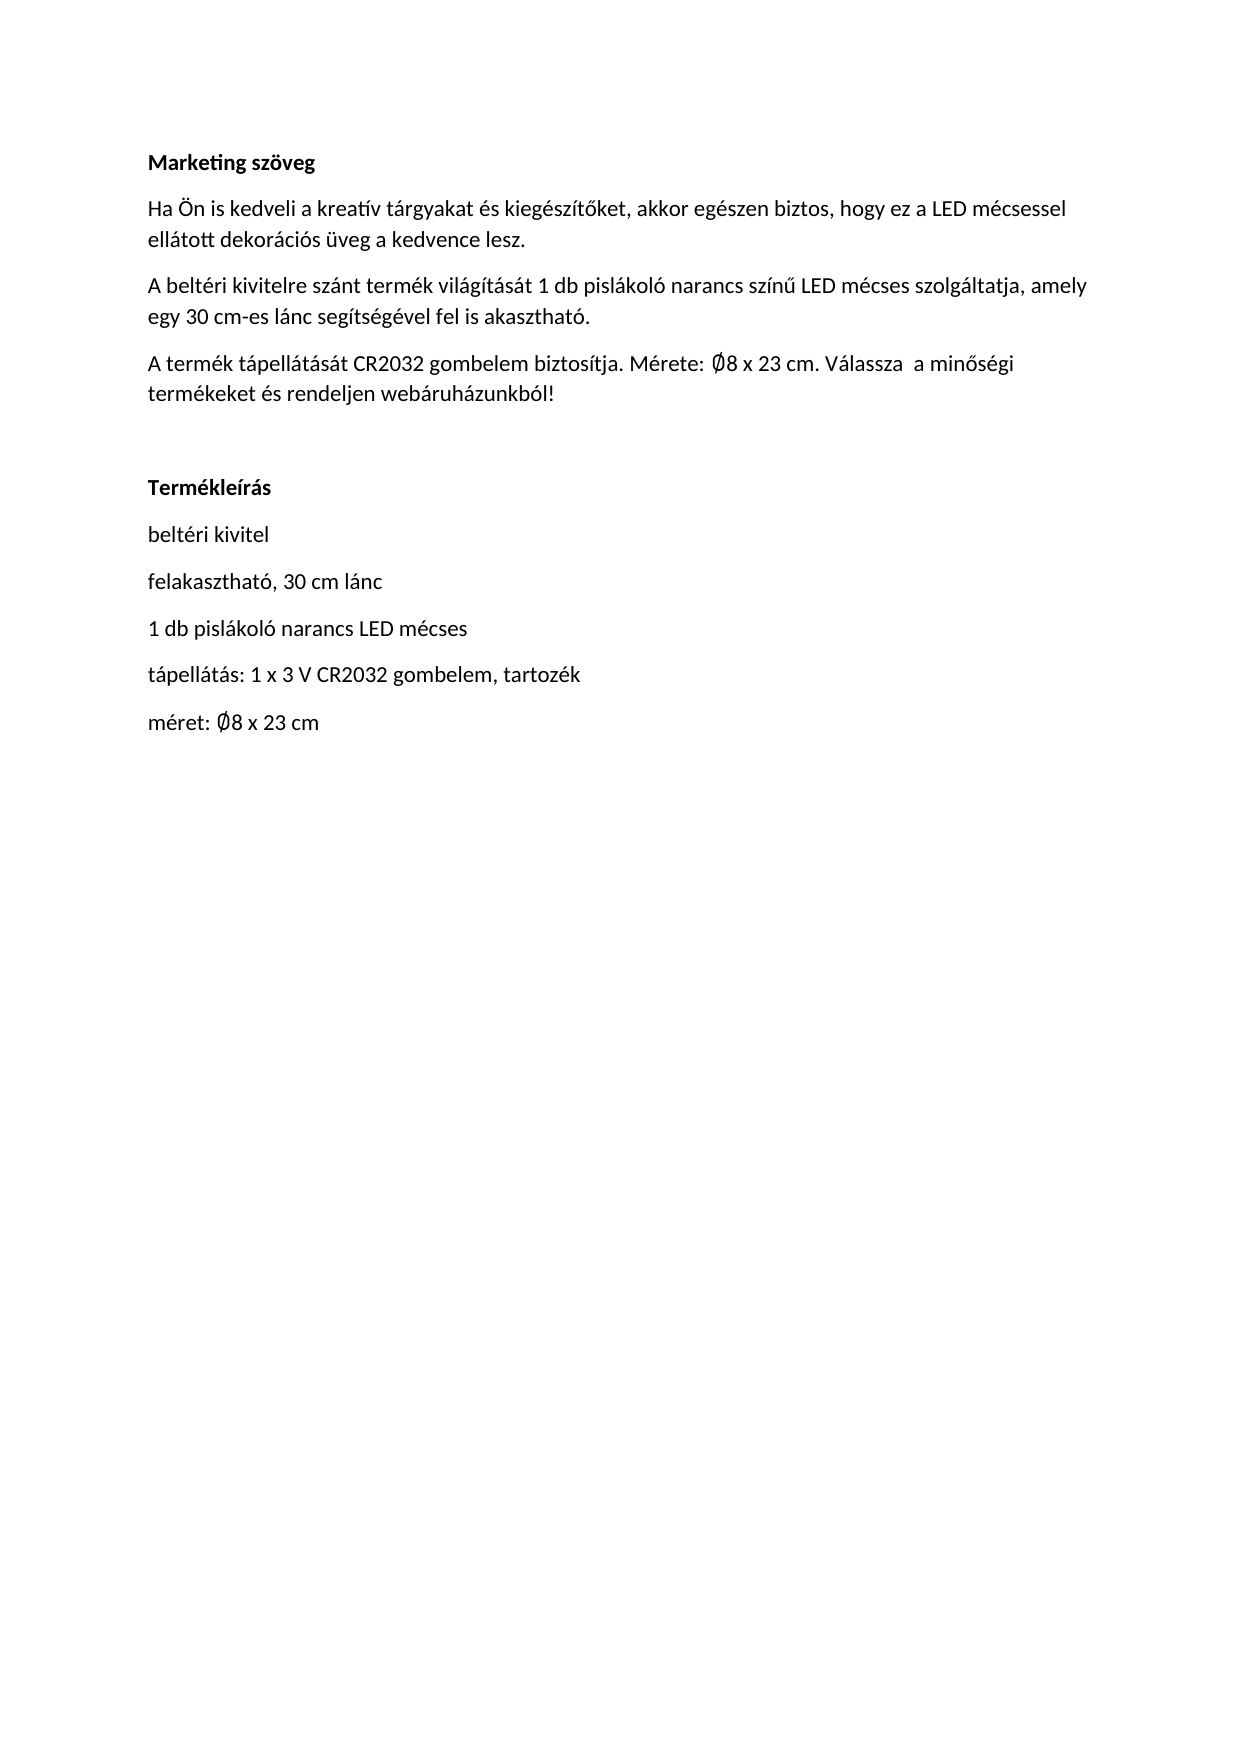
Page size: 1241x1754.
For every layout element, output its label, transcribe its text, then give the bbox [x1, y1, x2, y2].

text méret: ∅8 x 23 cm [148, 707, 1093, 736]
text tápellátás: 1 x 3 V CR2032 gombelem, tartozék [148, 661, 1093, 688]
text felakasztható, 30 cm lánc [148, 567, 1093, 595]
text Marketing szöveg [148, 148, 1093, 176]
text A beltéri kivitelre szánt termék világítását 1 db pislákoló narancs színű LED mécses szolgáltatja, amely egy 30 cm-es lánc segítségével fel is akasztható. [148, 272, 1093, 330]
text A termék tápellátását CR2032 gombelem biztosítja. Mérete: ∅8 x 23 cm. Válassza a minőségi termékeket és rendeljen webáruházunkból! [148, 349, 1093, 407]
text 1 db pislákoló narancs LED mécses [148, 614, 1093, 642]
text Termékleírás [148, 473, 1093, 501]
text Ha Ön is kedveli a kreatív tárgyakat és kiegészítőket, akkor egészen biztos, hogy ez a LED mécsessel ellátott dekorációs üveg a kedvence lesz. [148, 194, 1093, 253]
text beltéri kivitel [148, 520, 1093, 548]
